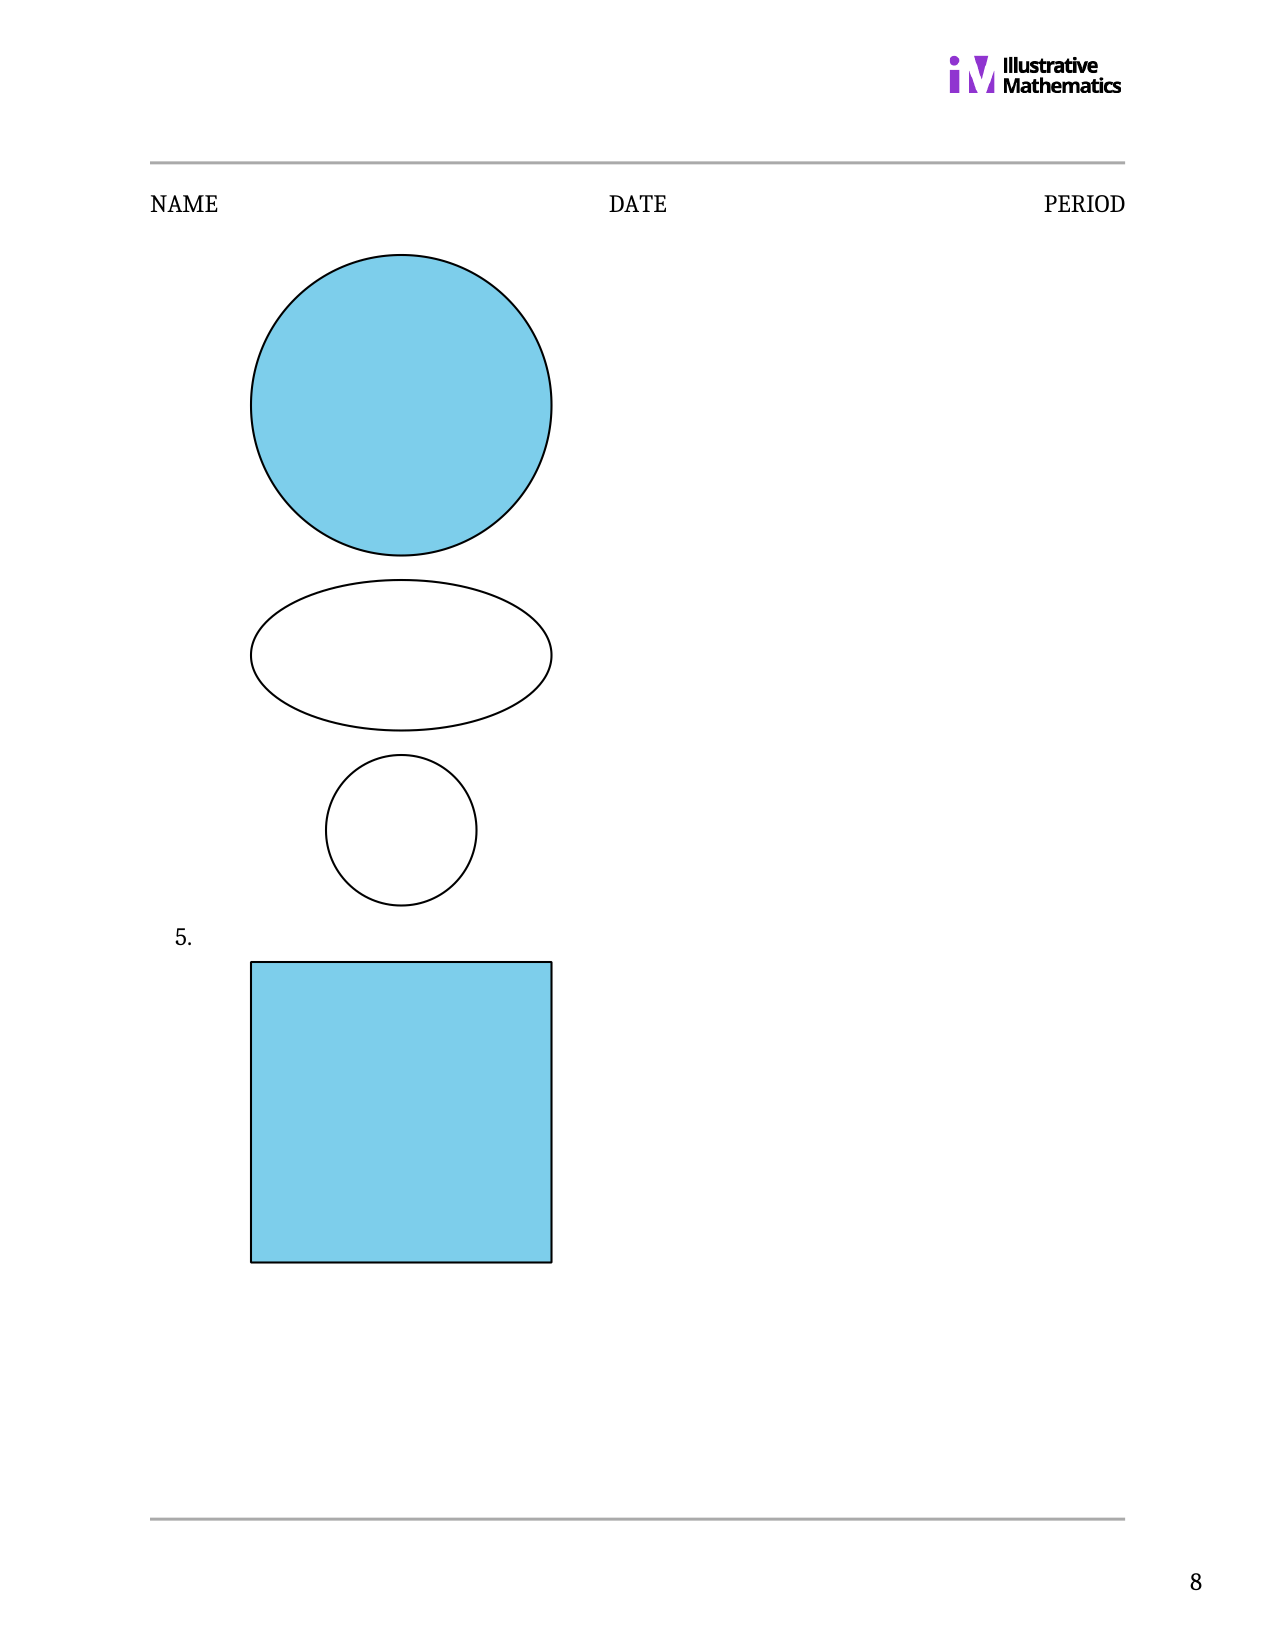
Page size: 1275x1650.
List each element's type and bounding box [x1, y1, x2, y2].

picture [243, 572, 559, 738]
picture [243, 955, 559, 1270]
picture [243, 747, 559, 913]
picture [949, 55, 1121, 93]
picture [243, 247, 559, 563]
